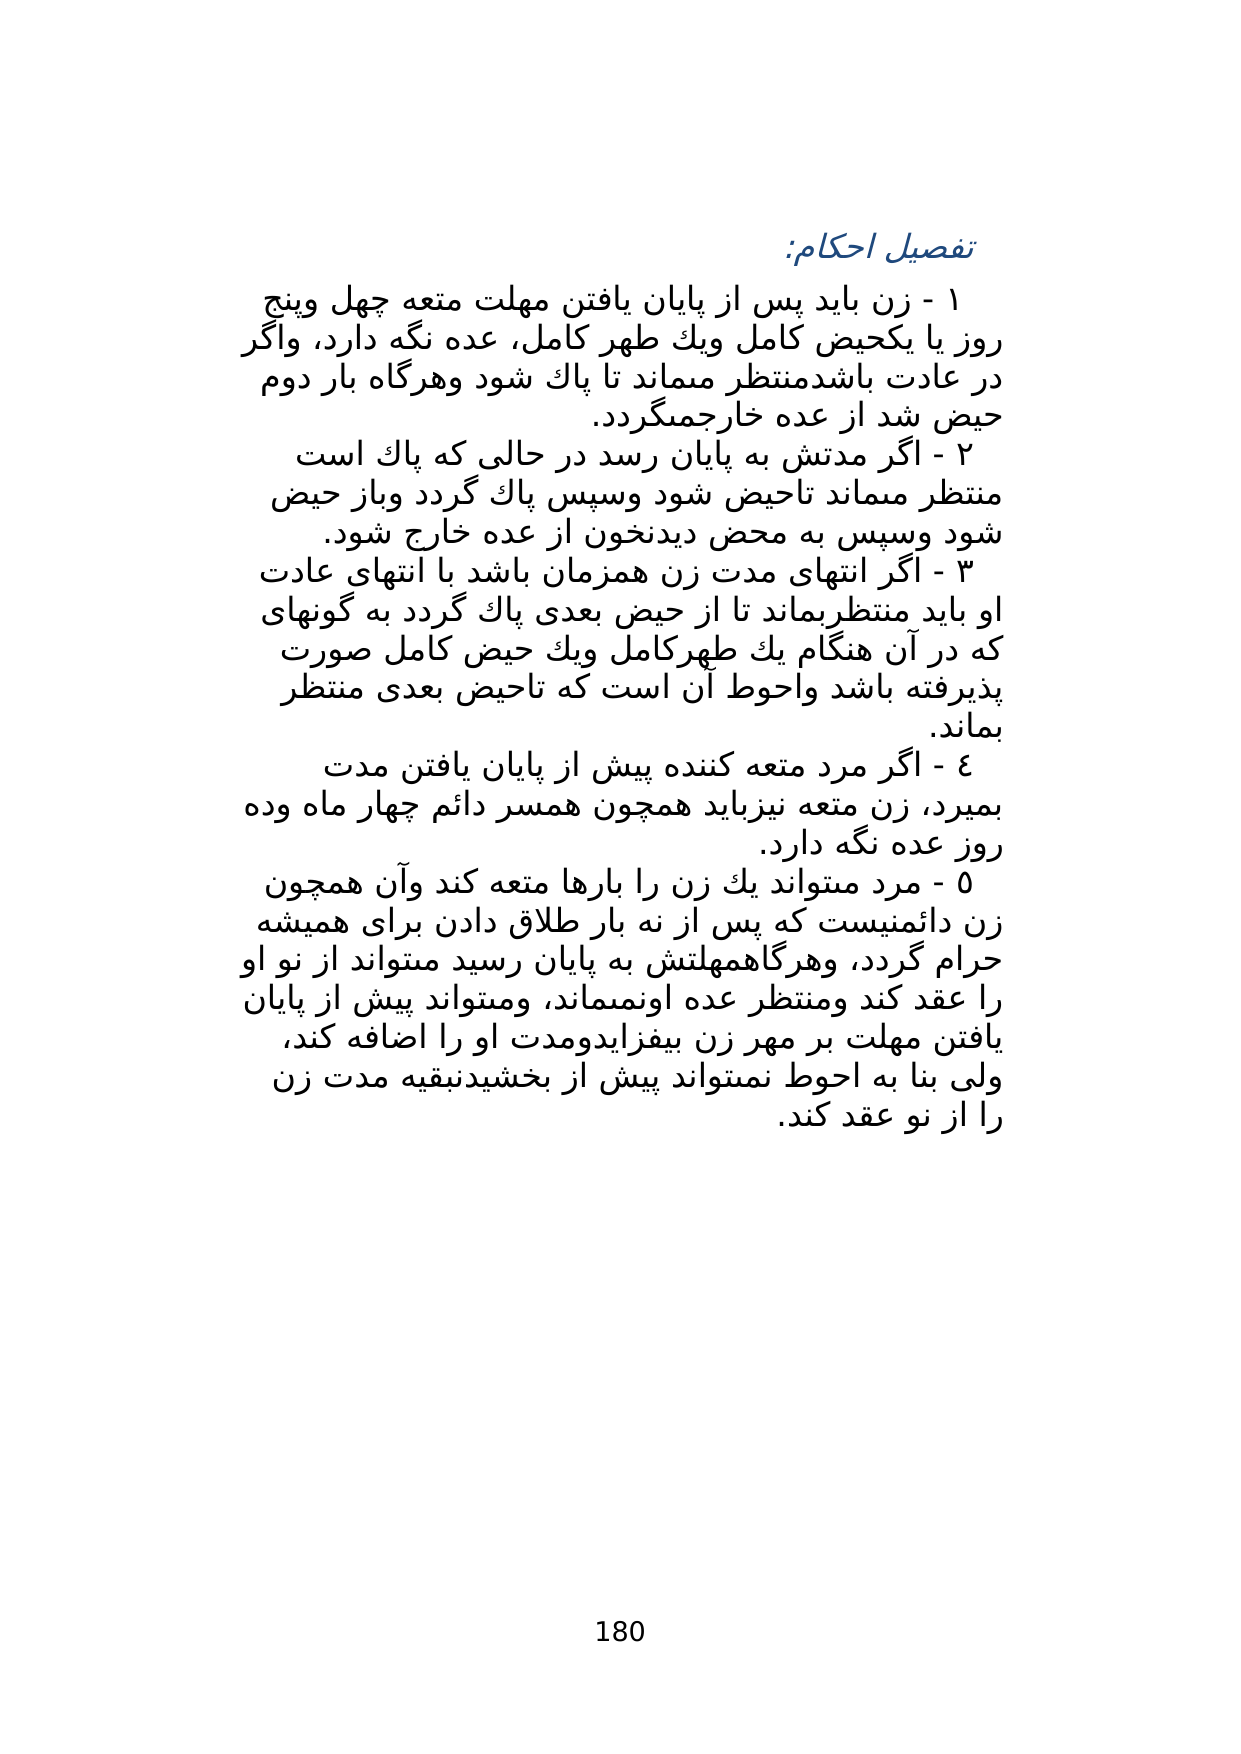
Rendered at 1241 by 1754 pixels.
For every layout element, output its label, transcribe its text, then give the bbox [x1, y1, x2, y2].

text ٣ - اگر انتهاى مدت زن همزمان باشد با انتهاى عادت او بايد منتظربماند تا از حيض بعدى پاك گردد به گونه‏اى كه در آن هنگام يك طهركامل ويك حيض كامل صورت پذيرفته باشد واحوط آن است كه تاحيض بعدى منتظر بماند. [236, 551, 1004, 746]
text ٤ - اگر مرد متعه كننده پيش از پايان يافتن مدت بميرد، زن متعه نيزبايد همچون همسر دائم چهار ماه وده روز عده نگه دارد. [236, 746, 1004, 862]
text ١ - زن بايد پس از پايان يافتن مهلت متعه چهل وپنج روز يا يك‏حيض كامل ويك طهر كامل، عده نگه دارد، واگر در عادت باشدمنتظر مى‏ماند تا پاك شود وهرگاه بار دوم حيض شد از عده خارج‏مى‏گردد. [236, 279, 1004, 435]
subtitle تفصيل احكام: [236, 228, 1004, 267]
text ٢ - اگر مدتش به پايان رسد در حالى كه پاك است منتظر مى‏ماند تاحيض شود وسپس پاك گردد وباز حيض شود وسپس به محض ديدن‏خون از عده خارج شود. [236, 435, 1004, 551]
text ٥ - مرد مى‏تواند يك زن را بارها متعه كند وآن همچون زن دائم‏نيست كه پس از نه بار طلاق دادن براى هميشه حرام گردد، وهرگاه‏مهلتش به پايان رسيد مى‏تواند از نو او را عقد كند ومنتظر عده اونمى‏ماند، ومى‏تواند پيش از پايان يافتن مهلت بر مهر زن بيفزايدومدت او را اضافه كند، ولى بنا به احوط نمى‏تواند پيش از بخشيدن‏بقيه مدت زن را از نو عقد كند. [236, 862, 1004, 1134]
